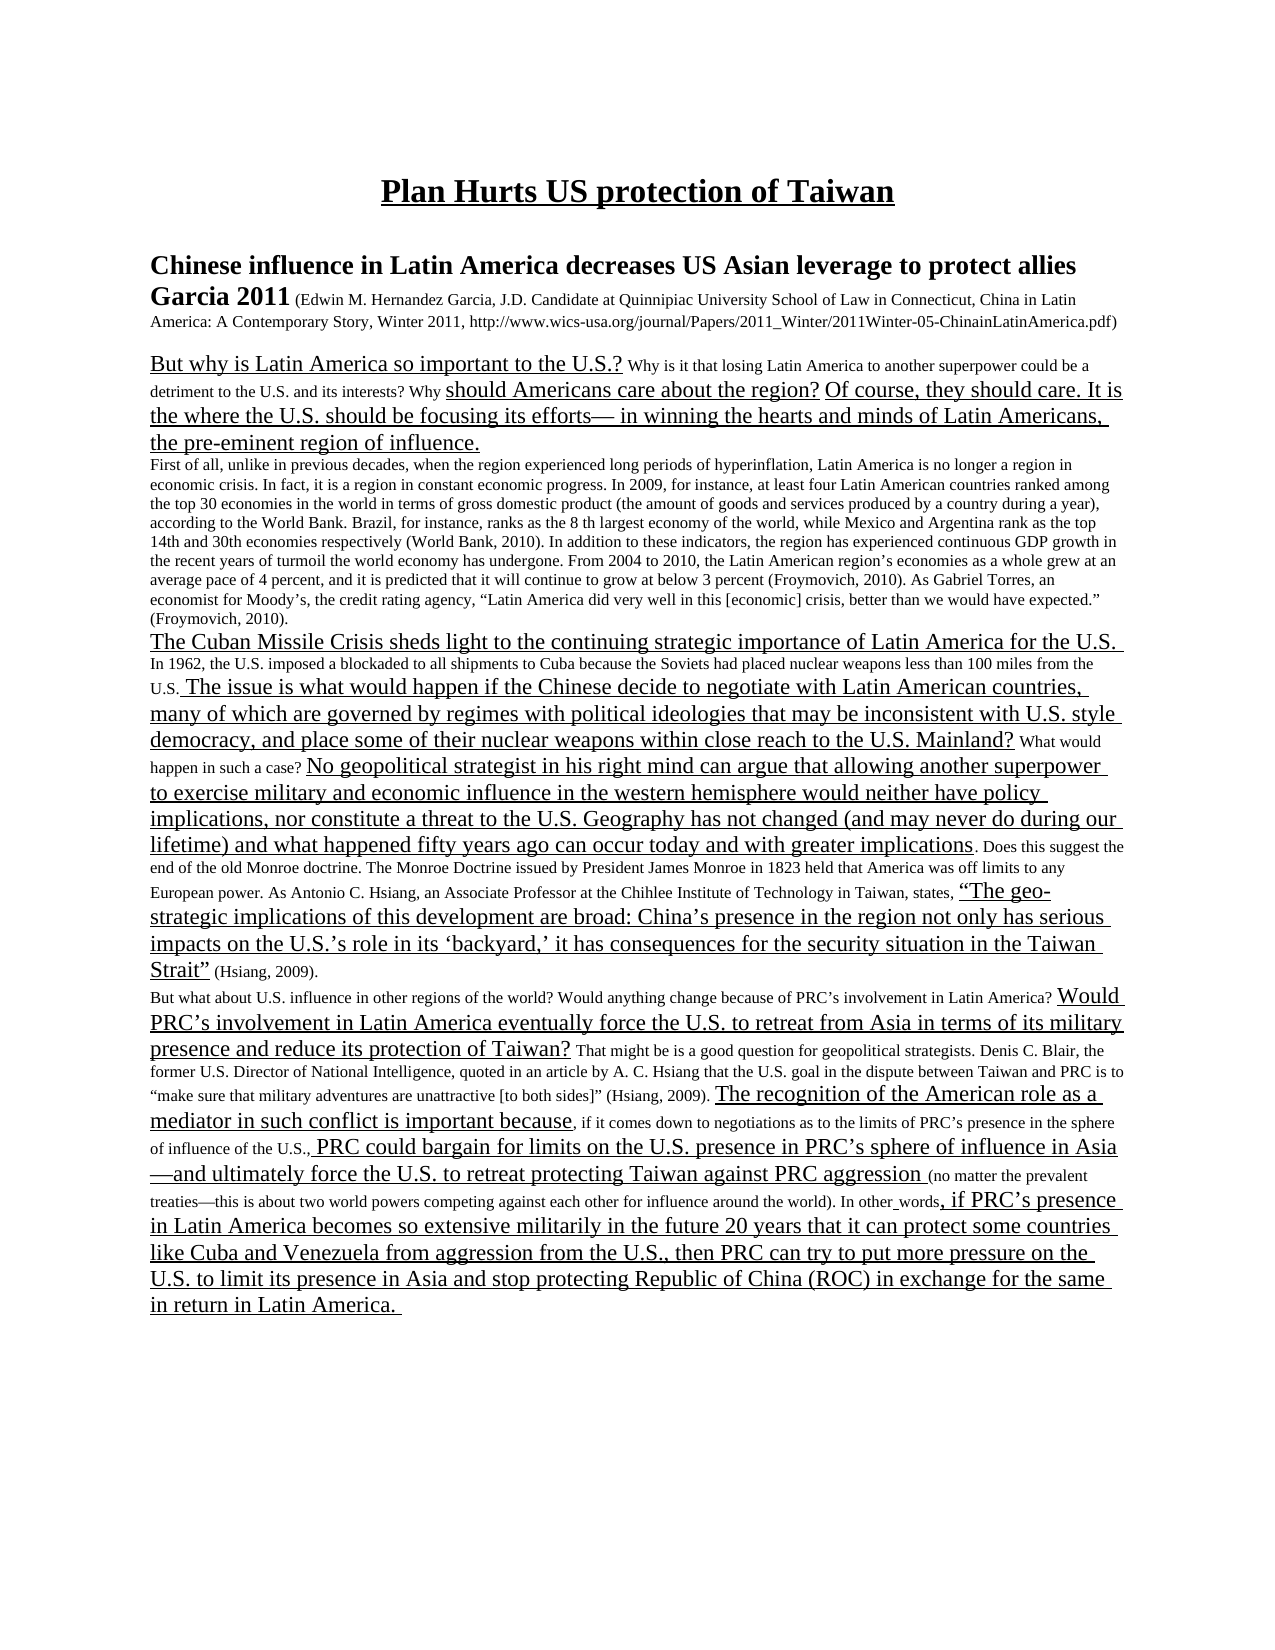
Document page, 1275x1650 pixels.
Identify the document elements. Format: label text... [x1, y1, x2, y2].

text But why is Latin America so important to the U.S.? Why is it that losing Latin America to another superpower could be a detriment to the U.S. and its interests? Why should Americans care about the region? Of course, they should care. It is the where the U.S. should be focusing its efforts— in winning the hearts and minds of Latin Americans, the pre-eminent region of influence. [150, 350, 1125, 455]
subtitle Plan Hurts US protection of Taiwan [150, 171, 1125, 209]
text Garcia 2011 (Edwin M. Hernandez Garcia, J.D. Candidate at Quinnipiac University School of Law in Connecticut, China in Latin America: A Contemporary Story, Winter 2011, http://www.wics-usa.org/journal/Papers/2011_Winter/2011Winter-05-ChinainLatinAmerica.pdf) [150, 280, 1125, 331]
text First of all, unlike in previous decades, when the region experienced long periods of hyperinflation, Latin America is no longer a region in economic crisis. In fact, it is a region in constant economic progress. In 2009, for instance, at least four Latin American countries ranked among the top 30 economies in the world in terms of gross domestic product (the amount of goods and services produced by a country during a year), according to the World Bank. Brazil, for instance, ranks as the 8 th largest economy of the world, while Mexico and Argentina rank as the top 14th and 30th economies respectively (World Bank, 2010). In addition to these indicators, the region has experienced continuous GDP growth in the recent years of turmoil the world economy has undergone. From 2004 to 2010, the Latin American region’s economies as a whole grew at an average pace of 4 percent, and it is predicted that it will continue to grow at below 3 percent (Froymovich, 2010). As Gabriel Torres, an economist for Moody’s, the credit rating agency, “Latin America did very well in this [economic] crisis, better than we would have expected.” (Froymovich, 2010). [150, 455, 1125, 628]
subtitle Chinese influence in Latin America decreases US Asian leverage to protect allies [150, 249, 1125, 280]
text But what about U.S. influence in other regions of the world? Would anything change because of PRC’s involvement in Latin America? Would PRC’s involvement in Latin America eventually force the U.S. to retreat from Asia in terms of its military presence and reduce its protection of Taiwan? That might be is a good question for geopolitical strategists. Denis C. Blair, the former U.S. Director of National Intelligence, quoted in an article by A. C. Hsiang that the U.S. goal in the dispute between Taiwan and PRC is to “make sure that military adventures are unattractive [to both sides]” (Hsiang, 2009). The recognition of the American role as a mediator in such conflict is important because, if it comes down to negotiations as to the limits of PRC’s presence in the sphere of influence of the U.S., PRC could bargain for limits on the U.S. presence in PRC’s sphere of influence in Asia—and ultimately force the U.S. to retreat protecting Taiwan against PRC aggression (no matter the prevalent treaties—this is about two world powers competing against each other for influence around the world). In other words, if PRC’s presence in Latin America becomes so extensive militarily in the future 20 years that it can protect some countries like Cuba and Venezuela from aggression from the U.S., then PRC can try to put more pressure on the U.S. to limit its presence in Asia and stop protecting Republic of China (ROC) in exchange for the same in return in Latin America. [150, 982, 1125, 1318]
text The Cuban Missile Crisis sheds light to the continuing strategic importance of Latin America for the U.S. In 1962, the U.S. imposed a blockaded to all shipments to Cuba because the Soviets had placed nuclear weapons less than 100 miles from the U.S. The issue is what would happen if the Chinese decide to negotiate with Latin American countries, many of which are governed by regimes with political ideologies that may be inconsistent with U.S. style democracy, and place some of their nuclear weapons within close reach to the U.S. Mainland? What would happen in such a case? No geopolitical strategist in his right mind can argue that allowing another superpower to exercise military and economic influence in the western hemisphere would neither have policy implications, nor constitute a threat to the U.S. Geography has not changed (and may never do during our lifetime) and what happened fifty years ago can occur today and with greater implications. Does this suggest the end of the old Monroe doctrine. The Monroe Doctrine issued by President James Monroe in 1823 held that America was off limits to any European power. As Antonio C. Hsiang, an Associate Professor at the Chihlee Institute of Technology in Taiwan, states, “The geo-strategic implications of this development are broad: China’s presence in the region not only has serious impacts on the U.S.’s role in its ‘backyard,’ it has consequences for the security situation in the Taiwan Strait” (Hsiang, 2009). [150, 628, 1125, 982]
